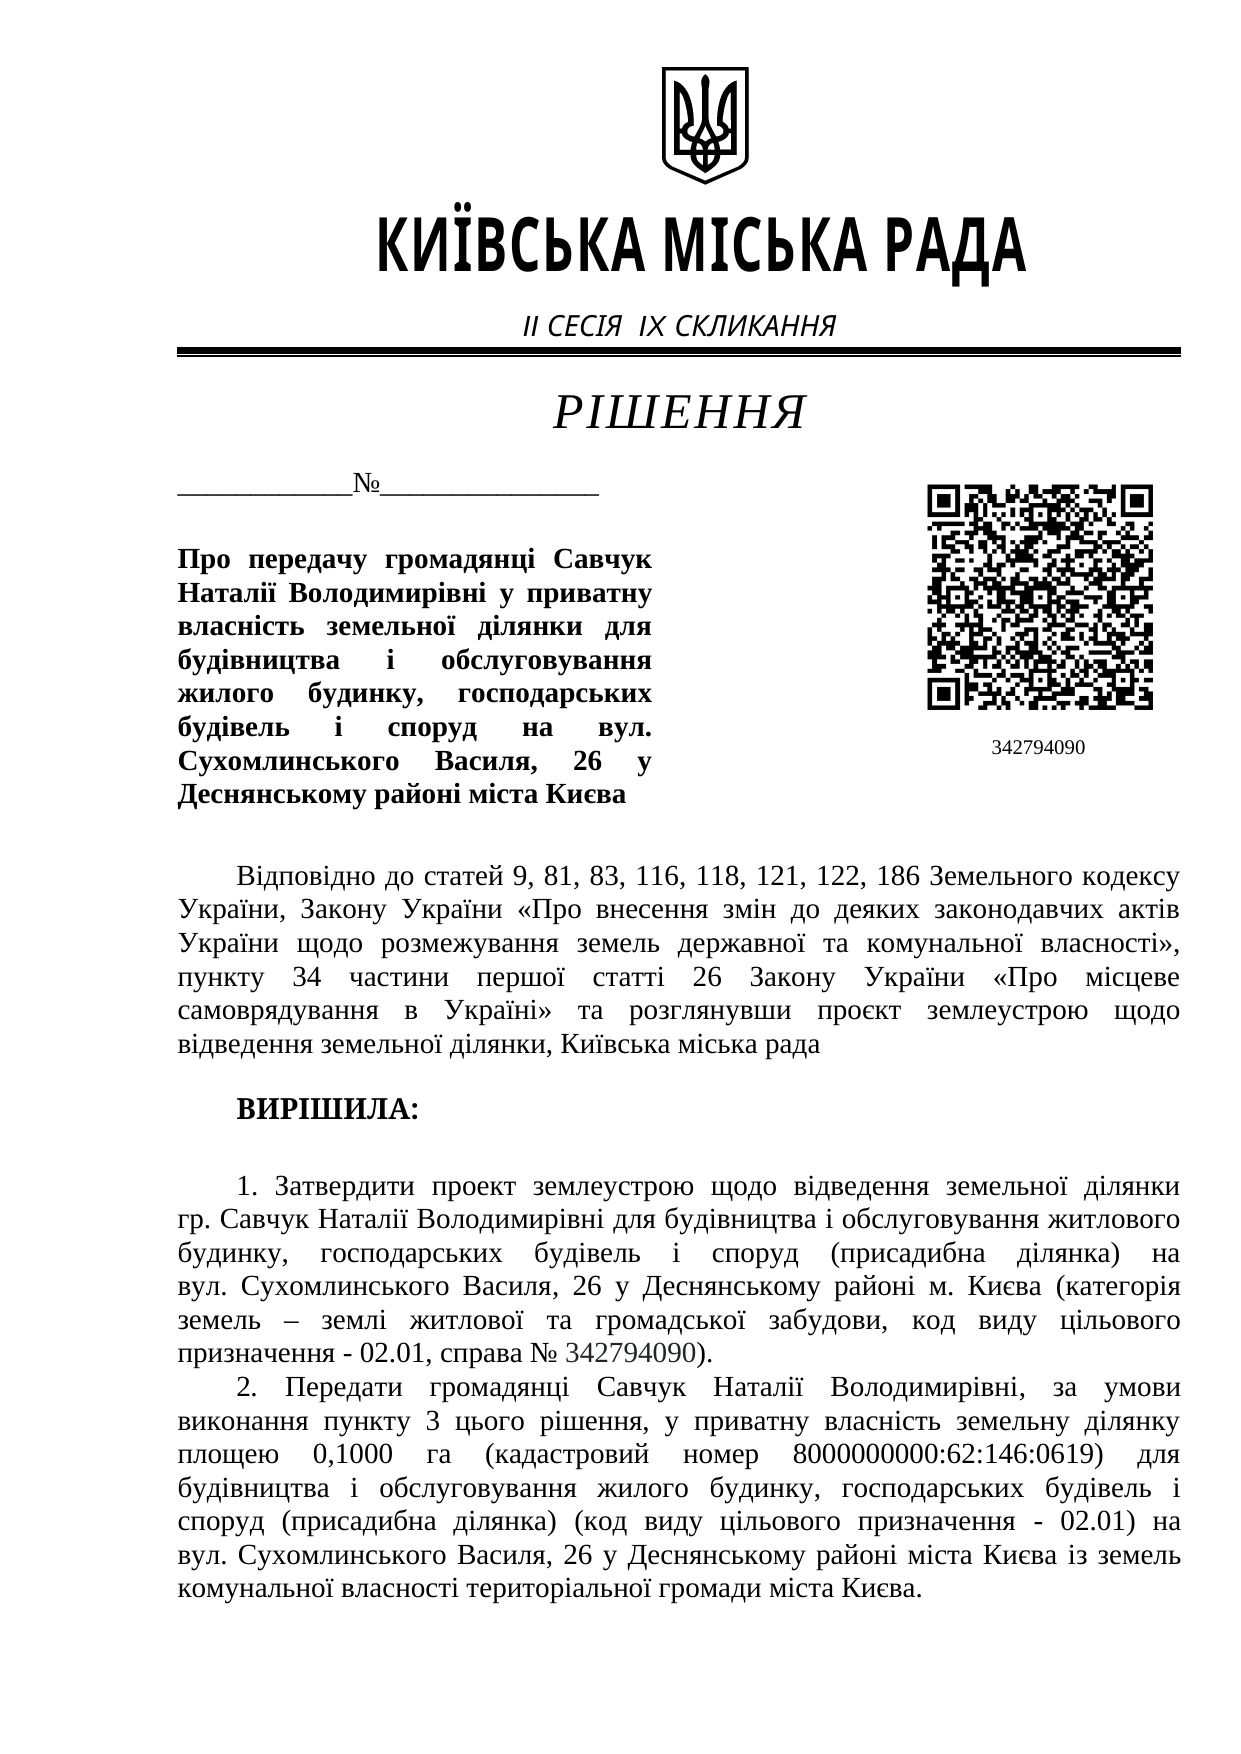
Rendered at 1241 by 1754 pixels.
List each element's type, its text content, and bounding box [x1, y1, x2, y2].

text ВИРІШИЛА: [177, 1088, 1181, 1128]
subtitle РІШЕННЯ [177, 382, 1181, 439]
text ____________№_______________ [177, 465, 1181, 498]
picture [660, 67, 751, 186]
picture [909, 466, 1170, 728]
subtitle II сесія IX скликання [177, 306, 1181, 347]
text 2. Передати громадянці Савчук Наталії Володимирівні, за умови виконання пункту 3 цього рішення, у приватну власність земельну ділянку площею 0,1000 га (кадастровий номер 8000000000:62:146:0619) для будівництва і обслуговування жилого будинку, господарських будівель і споруд (присадибна ділянка) (код виду цільового призначення - 02.01) на вул. Сухомлинського Василя, 26 у Деснянському районі міста Києва із земель комунальної власності територіальної громади міста Києва. [177, 1369, 1181, 1604]
text Відповідно до статей 9, 81, 83, 116, 118, 121, 122, 186 Земельного кодексу України, Закону України «Про внесення змін до деяких законодавчих актів України щодо розмежування земель державної та комунальної власності», пункту 34 частини першої статті 26 Закону України «Про місцеве самоврядування в Україні» та розглянувши проєкт землеустрою щодо відведення земельної ділянки, Київська міська рада [177, 858, 1181, 1059]
text КИЇВСЬКА МІСЬКА РАДА [222, 191, 1181, 293]
subtitle 1. Затвердити проект землеустрою щодо відведення земельної ділянки гр. Савчук Наталії Володимирівні для будівництва і обслуговування житлового будинку, господарських будівель і споруд (присадибна ділянка) на вул. Сухомлинського Василя, 26 у Деснянському районі м. Києва (категорія земель – землі житлової та громадської забудови, код виду цільового призначення - 02.01, справа № 342794090). [177, 1168, 1181, 1369]
table_header Про передачу громадянці Савчук Наталії Володимирівні у приватну власність земельної ділянки для будівництва і обслуговування жилого будинку, господарських будівель і споруд на вул. Сухомлинського Василя, 26 у Деснянському районі міста Києва [166, 541, 663, 810]
